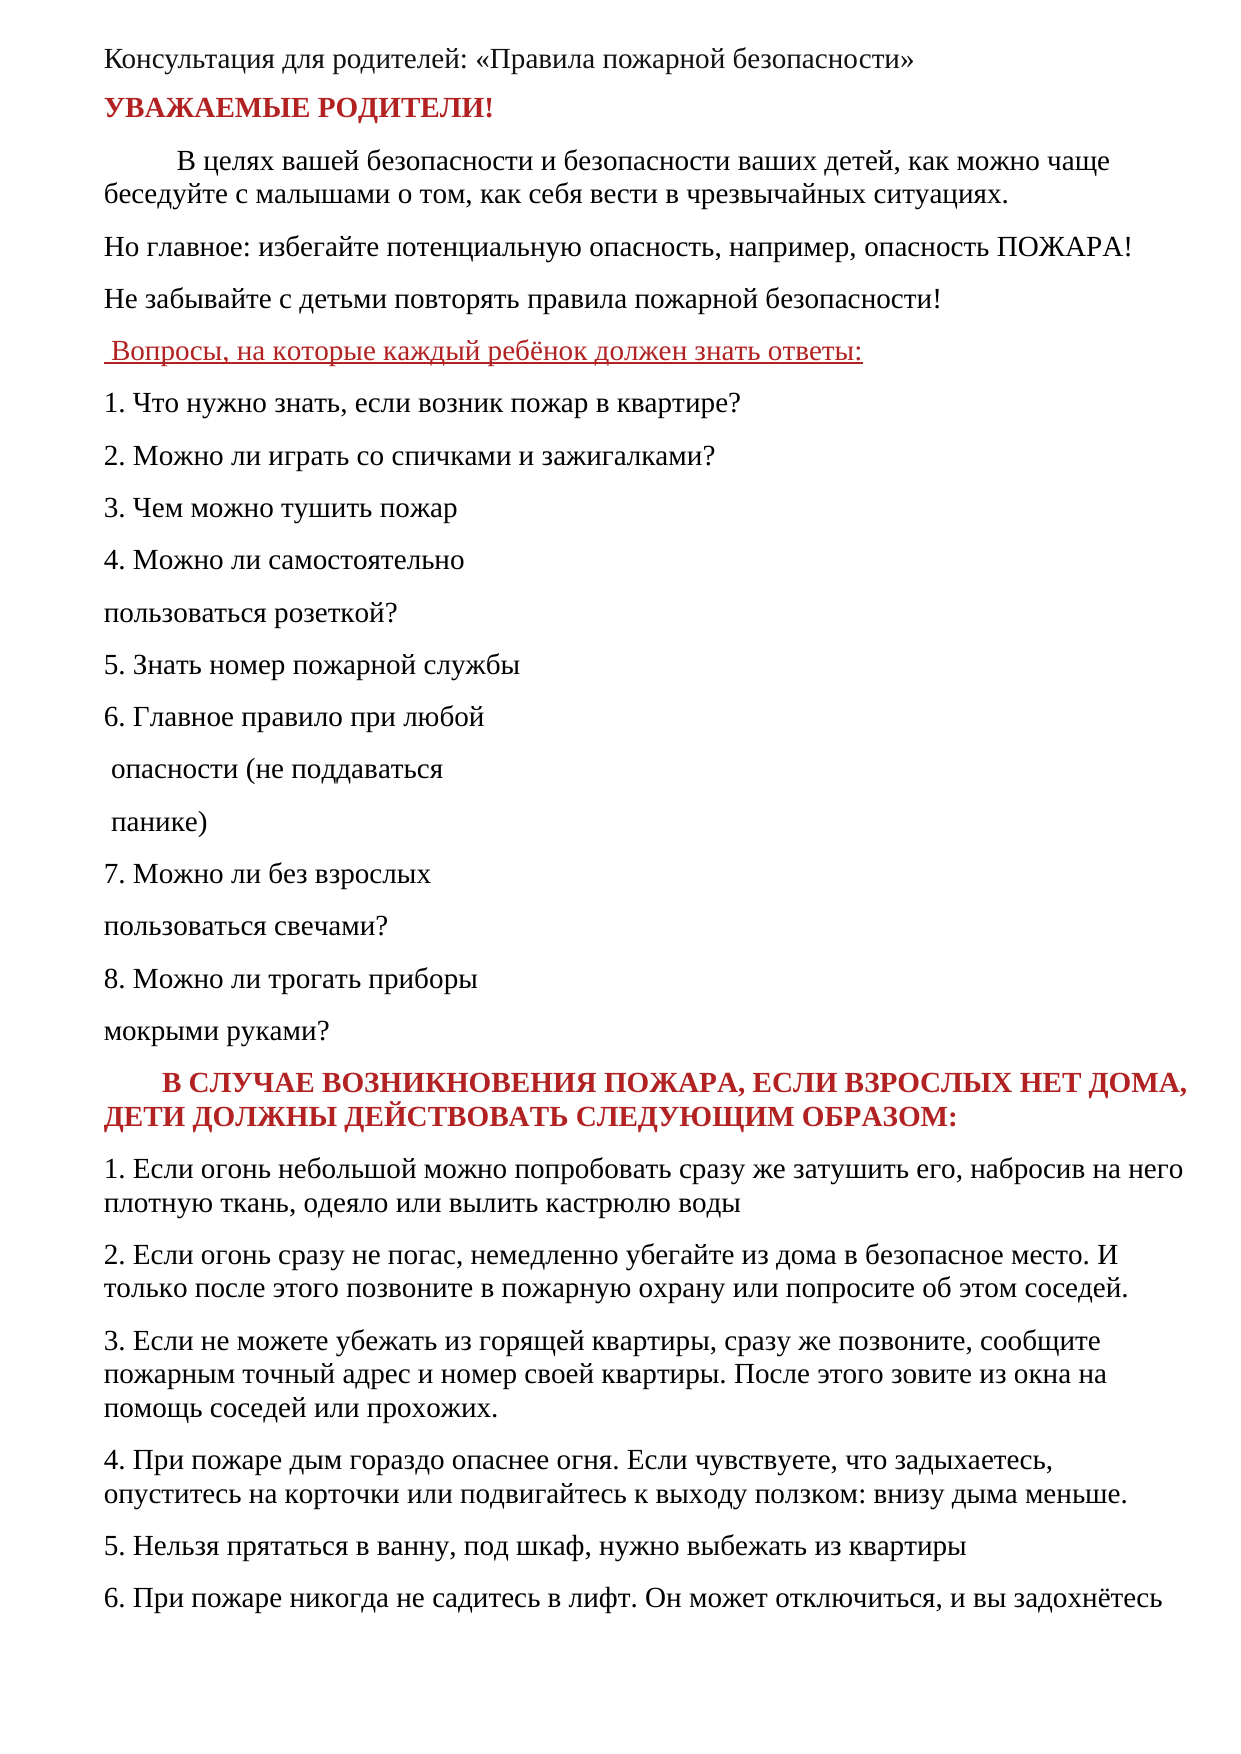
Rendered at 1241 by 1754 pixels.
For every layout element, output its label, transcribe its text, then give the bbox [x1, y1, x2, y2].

text 5. Нельзя прятаться в ванну, под шкаф, нужно выбежать из квартиры [103, 1528, 1196, 1562]
text 5. Знать номер пожарной службы [103, 647, 1196, 681]
text панике) [103, 804, 1196, 837]
text 6. При пожаре никогда не садитесь в лифт. Он может отключиться, и вы задохнётесь [103, 1580, 1196, 1614]
text 4. Можно ли самостоятельно [103, 542, 1196, 576]
text 2. Можно ли играть со спичками и зажигалками? [103, 438, 1196, 471]
text опасности (не поддаваться [103, 752, 1196, 785]
text УВАЖАЕМЫЕ РОДИТЕЛИ! [103, 91, 1196, 124]
text В СЛУЧАЕ ВОЗНИКНОВЕНИЯ ПОЖАРА, ЕСЛИ ВЗРОСЛЫХ НЕТ ДОМА, ДЕТИ ДОЛЖНЫ ДЕЙСТВОВАТЬ СЛЕДУЮЩИМ ОБРАЗОМ: [103, 1065, 1196, 1132]
text 7. Можно ли без взрослых [103, 856, 1196, 890]
subtitle Консультация для родителей: «Правила пожарной безопасности» [103, 41, 946, 75]
text пользоваться розеткой? [103, 595, 1196, 628]
text Но главное: избегайте потенциальную опасность, например, опасность ПОЖАРА! [103, 229, 1196, 262]
text Вопросы, на которые каждый ребёнок должен знать ответы: [103, 333, 1196, 367]
text В целях вашей безопасности и безопасности ваших детей, как можно чаще беседуйте с малышами о том, как себя вести в чрезвычайных ситуациях. [103, 143, 1196, 210]
text 2. Если огонь сразу не погас, немедленно убегайте из дома в безопасное место. И только после этого позвоните в пожарную охрану или попросите об этом соседей. [103, 1237, 1196, 1304]
text 6. Главное правило при любой [103, 699, 1196, 733]
text 8. Можно ли трогать приборы [103, 961, 1196, 994]
text 1. Если огонь небольшой можно попробовать сразу же затушить его, набросив на него плотную ткань, одеяло или вылить кастрюлю воды [103, 1151, 1196, 1218]
text пользоваться свечами? [103, 908, 1196, 942]
text мокрыми руками? [103, 1013, 1196, 1047]
text Не забывайте с детьми повторять правила пожарной безопасности! [103, 281, 1196, 314]
text 3. Если не можете убежать из горящей квартиры, сразу же позвоните, сообщите пожарным точный адрес и номер своей квартиры. После этого зовите из окна на помощь соседей или прохожих. [103, 1323, 1196, 1423]
text 3. Чем можно тушить пожар [103, 490, 1196, 524]
text 4. При пожаре дым гораздо опаснее огня. Если чувствуете, что задыхаетесь, опуститесь на корточки или подвигайтесь к выходу ползком: внизу дыма меньше. [103, 1442, 1196, 1509]
text 1. Что нужно знать, если возник пожар в квартире? [103, 386, 1196, 419]
